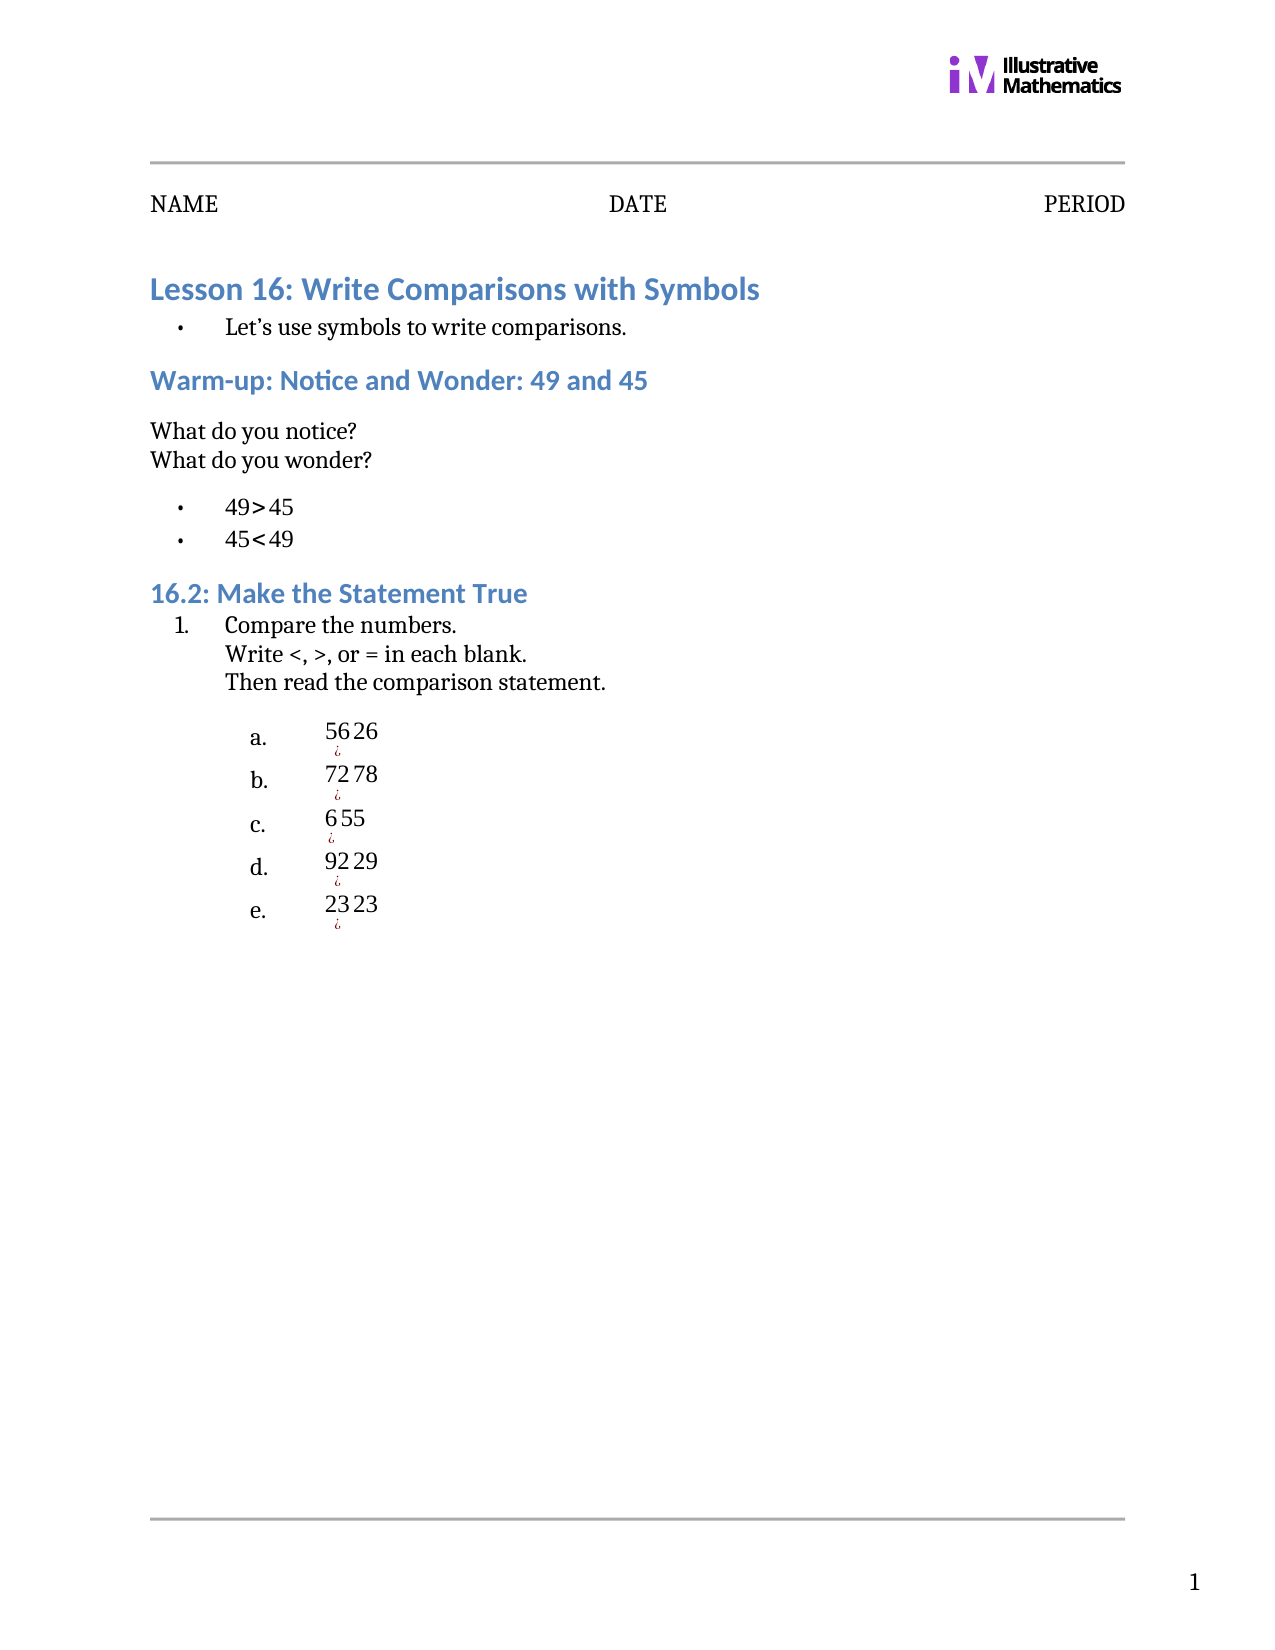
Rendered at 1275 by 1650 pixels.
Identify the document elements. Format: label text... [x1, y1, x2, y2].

text What do you notice? What do you wonder? [150, 417, 1125, 474]
subtitle Warm-up: Notice and Wonder: 49 and 45 [150, 362, 1125, 398]
list Compare the numbers. Write <, >, or = in each blank. Then read the comparison statement. [175, 611, 1125, 697]
list Let’s use symbols to write comparisons. [175, 313, 1125, 342]
picture [949, 55, 1121, 93]
subtitle 16.2: Make the Statement True [150, 575, 1125, 611]
subtitle Lesson 16: Write Comparisons with Symbols [150, 268, 1125, 309]
